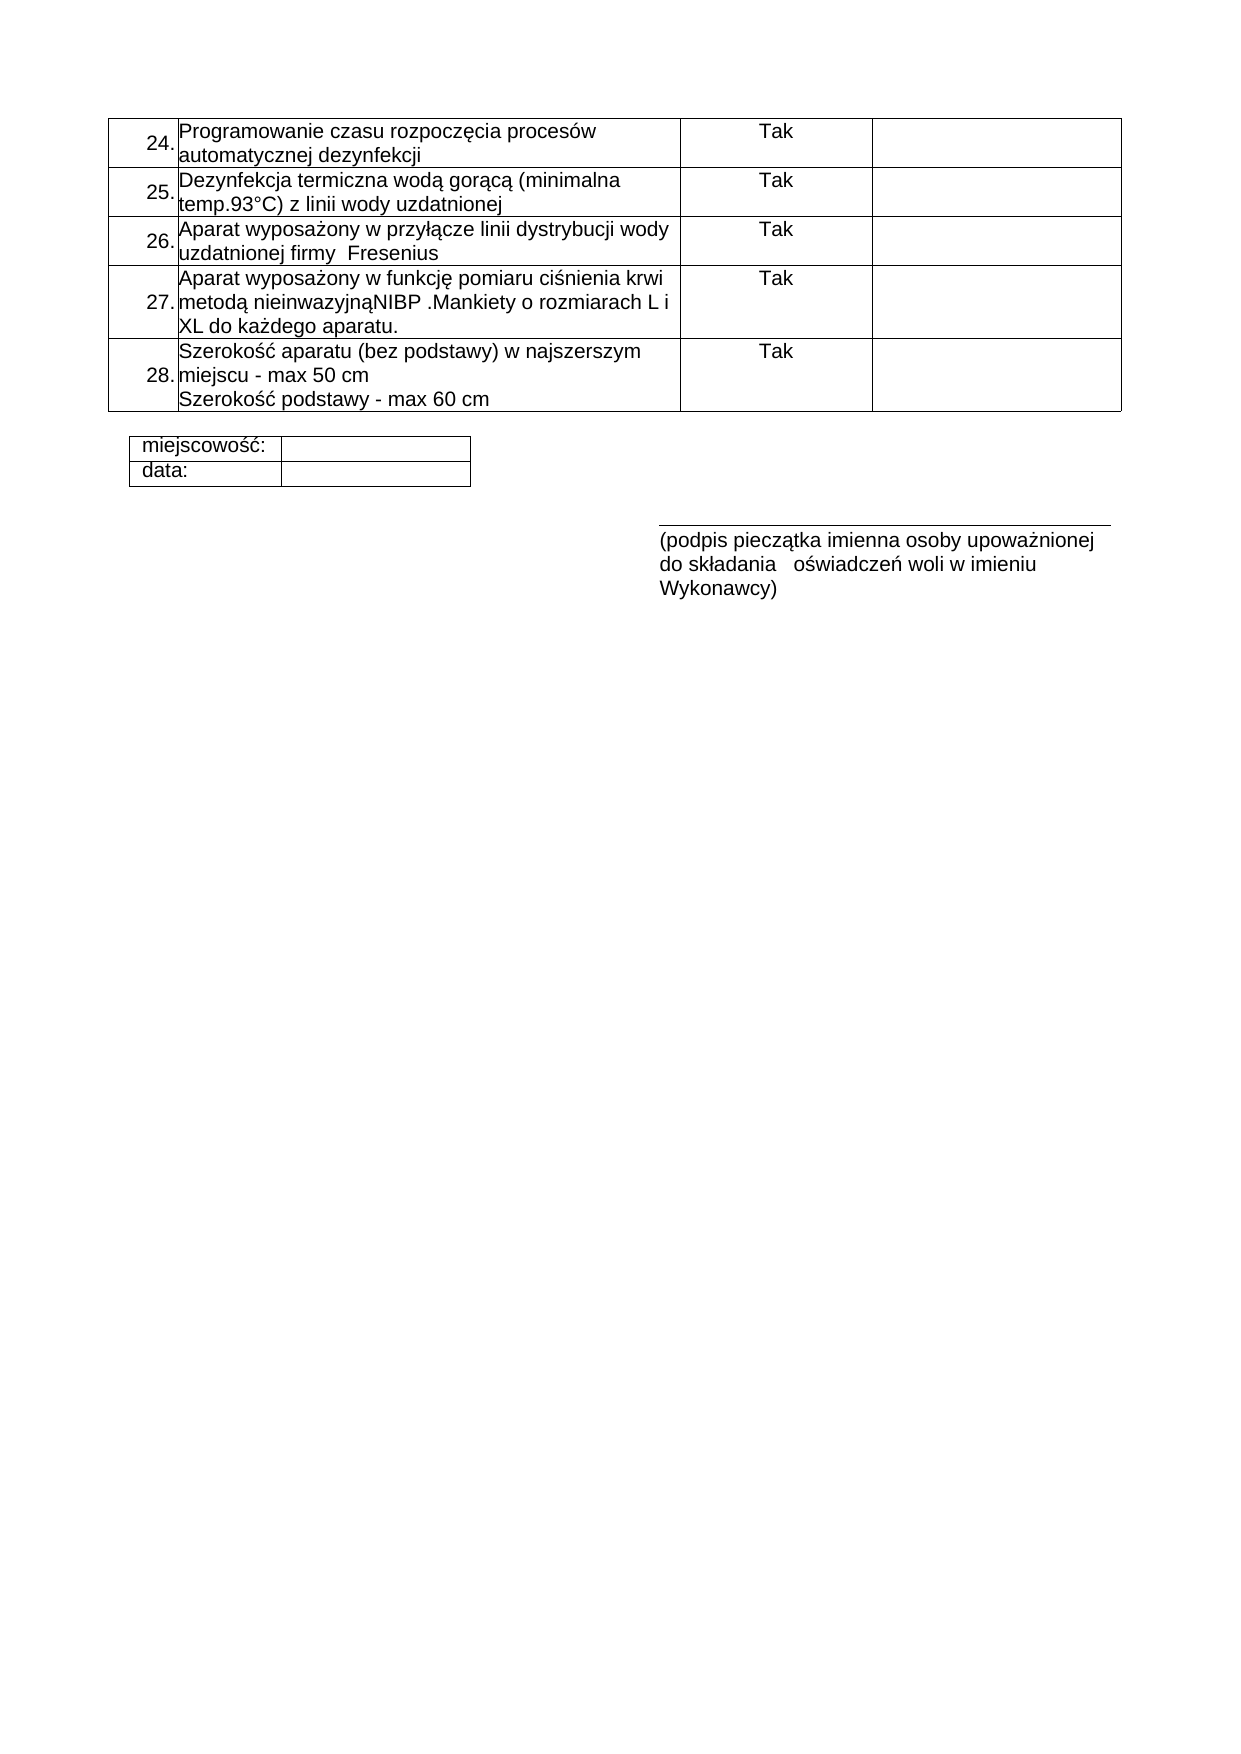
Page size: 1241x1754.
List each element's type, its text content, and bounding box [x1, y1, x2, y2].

table_header miejscowość: [130, 437, 281, 461]
table_cell Tak [681, 339, 872, 411]
table_cell [109, 119, 178, 167]
table_cell Dezynfekcja termiczna wodą gorącą (minimalna temp.93°C) z linii wody uzdatnionej [179, 168, 680, 216]
table_cell [109, 217, 178, 265]
table_cell [109, 266, 178, 338]
table_cell [282, 462, 470, 486]
table_cell [873, 168, 1121, 216]
table_cell Programowanie czasu rozpoczęcia procesów automatycznej dezynfekcji [179, 119, 680, 167]
table_cell [873, 339, 1121, 411]
table_cell Tak [681, 266, 872, 338]
table_cell [109, 339, 178, 411]
table_cell data: [130, 462, 281, 486]
table_cell Aparat wyposażony w przyłącze linii dystrybucji wody uzdatnionej firmy Fresenius [179, 217, 680, 265]
text (podpis pieczątka imienna osoby upoważnionej do składania oświadczeń woli w imieniu Wykonawcy) [659, 526, 1111, 600]
table_cell [109, 168, 178, 216]
table_cell Tak [681, 217, 872, 265]
table_header [282, 437, 470, 461]
table_cell Tak [681, 168, 872, 216]
table_cell Tak [681, 119, 872, 167]
table_cell Szerokość aparatu (bez podstawy) w najszerszym miejscu - max 50 cm Szerokość podstawy - max 60 cm [179, 339, 680, 411]
table_cell [873, 217, 1121, 265]
table_cell [873, 266, 1121, 338]
table_cell Aparat wyposażony w funkcję pomiaru ciśnienia krwi metodą nieinwazyjnąNIBP .Mankiety o rozmiarach L i XL do każdego aparatu. [179, 266, 680, 338]
table_cell [873, 119, 1121, 167]
